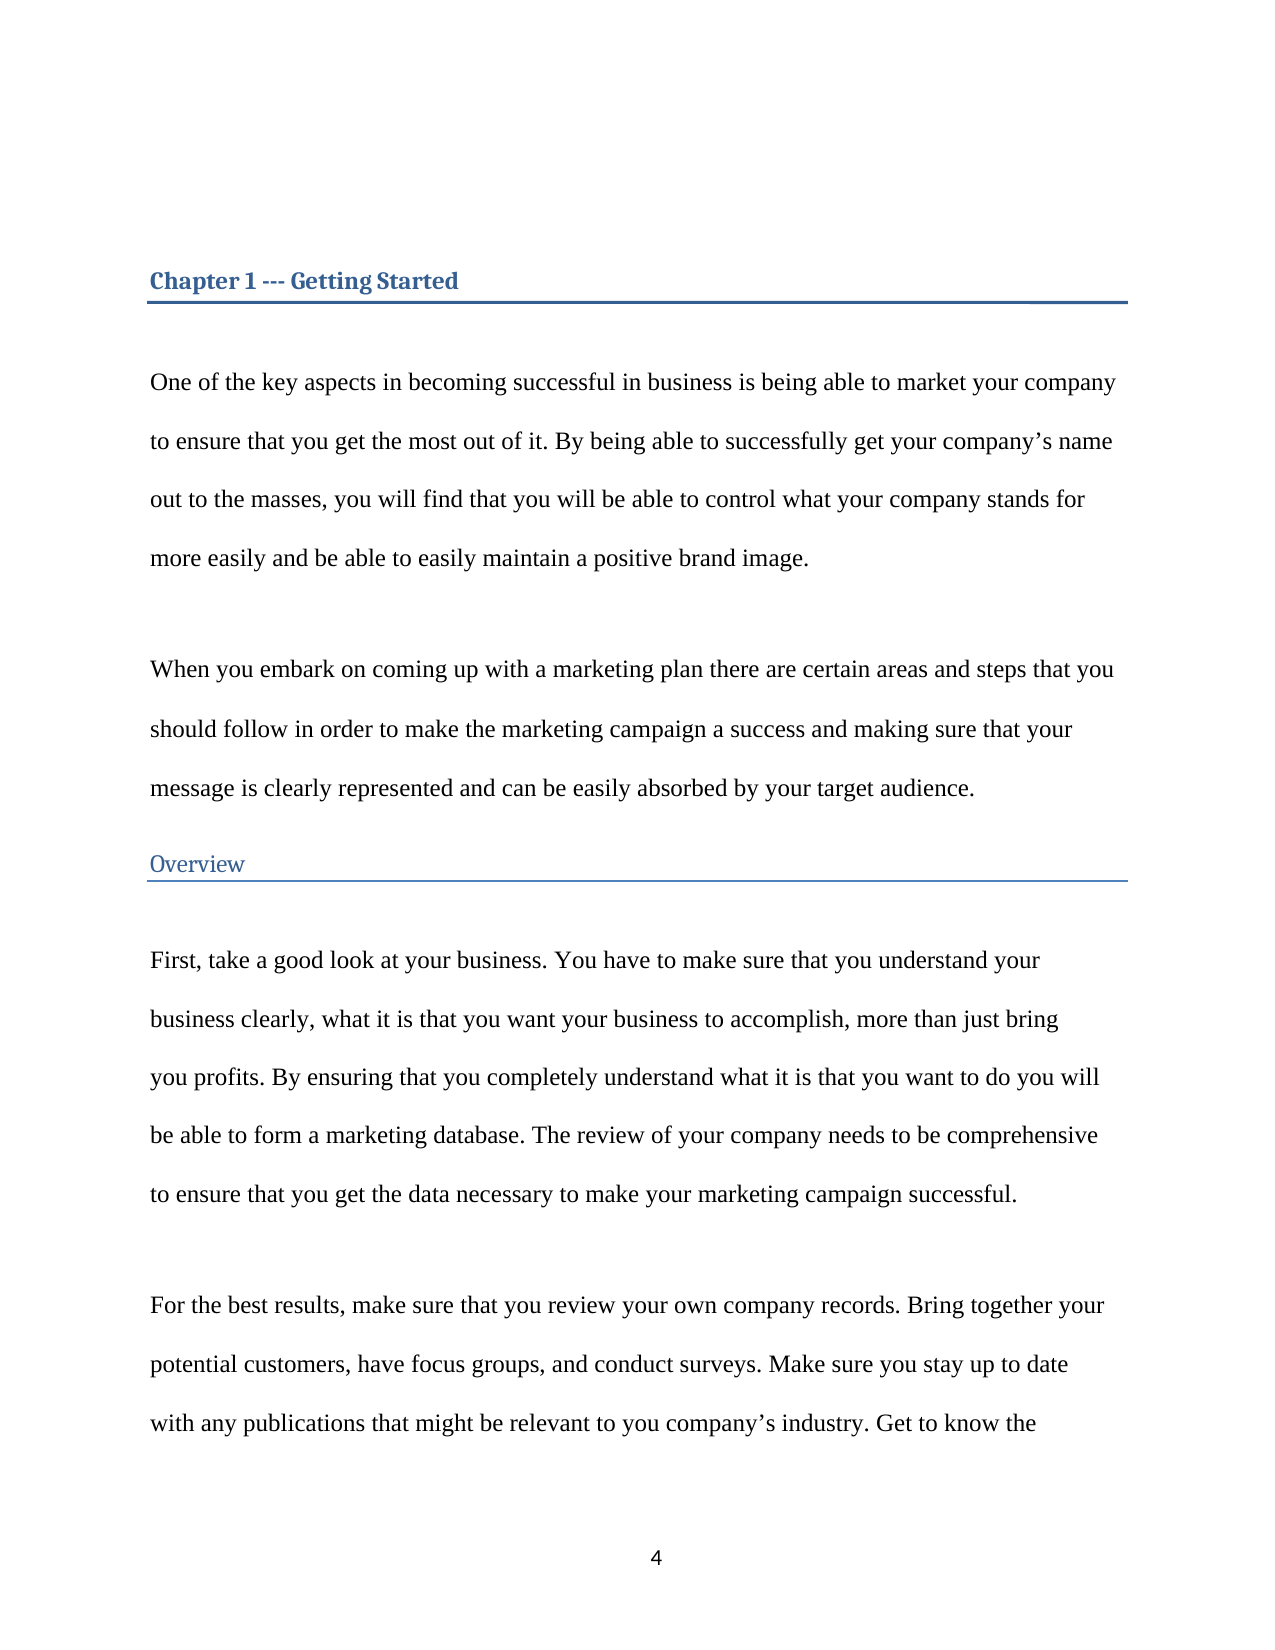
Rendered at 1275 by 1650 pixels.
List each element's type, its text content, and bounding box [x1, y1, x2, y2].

text Overview [150, 849, 1125, 878]
text First, take a good look at your business. You have to make sure that you understand your business clearly, what it is that you want your business to accomplish, more than just bring you profits. By ensuring that you completely understand what it is that you want to do you will be able to form a marketing database. The review of your company needs to be comprehensive to ensure that you get the data necessary to make your marketing campaign successful. [150, 946, 1102, 1208]
text 4 [150, 1543, 1162, 1571]
text Chapter 1 --- Getting Started [150, 267, 1125, 296]
text When you embark on coming up with a marketing plan there are certain areas and steps that you should follow in order to make the marketing campaign a success and making sure that your message is clearly represented and can be easily absorbed by your target audience. [150, 654, 1114, 802]
text For the best results, make sure that you review your own company records. Bring together your potential customers, have focus groups, and conduct surveys. Make sure you stay up to date with any publications that might be relevant to you company’s industry. Get to know the [150, 1290, 1110, 1437]
text One of the key aspects in becoming successful in business is being able to market your company to ensure that you get the most out of it. By being able to successfully get your company’s name out to the masses, you will find that you will be able to control what your company stands for more easily and be able to easily maintain a positive brand image. [150, 367, 1119, 572]
